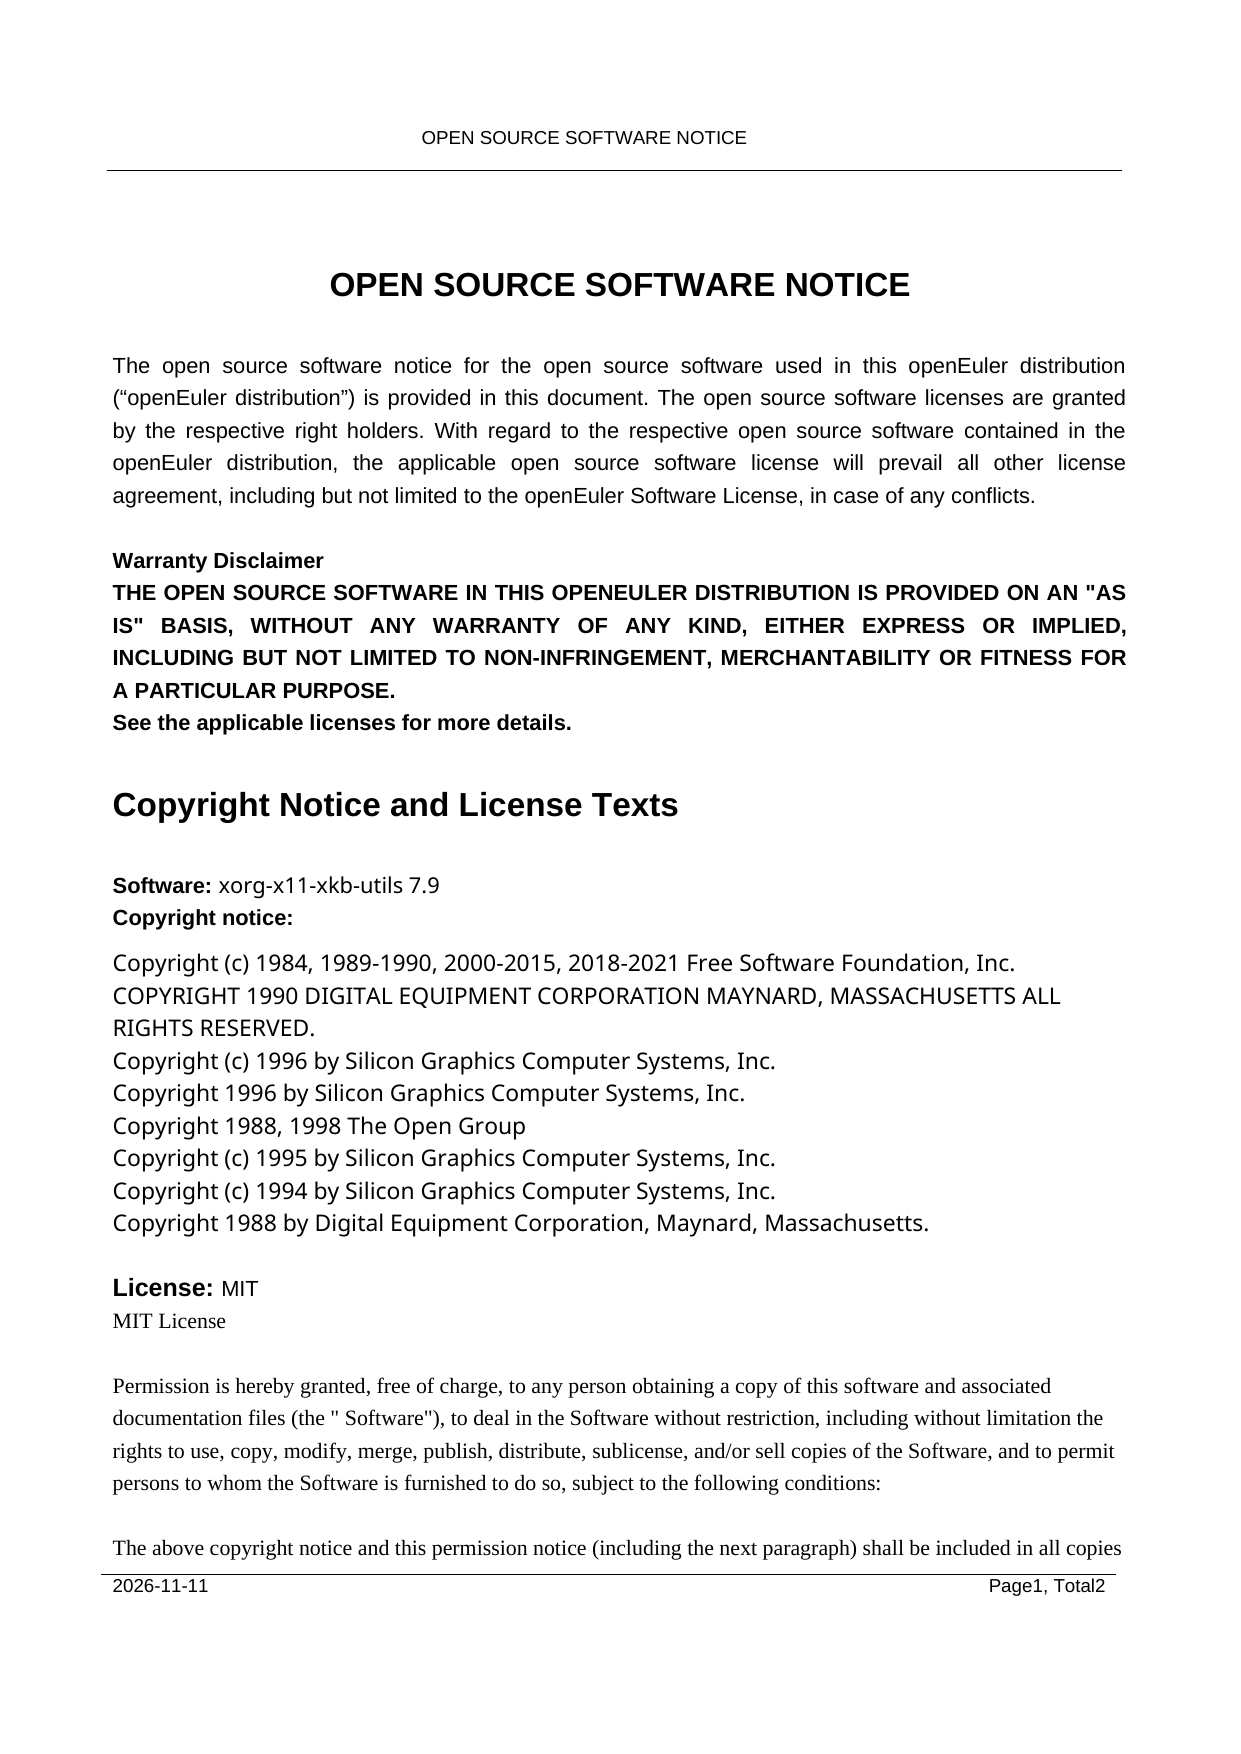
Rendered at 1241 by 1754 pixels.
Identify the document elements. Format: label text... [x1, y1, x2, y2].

text Copyright Notice and License Texts [112, 771, 1128, 836]
text Copyright notice: [112, 901, 1128, 934]
title Software: xorg-x11-xkb-utils 7.9 [112, 869, 1128, 901]
text The open source software notice for the open source software used in this openEuler distribution (“openEuler distribution”) is provided in this document. The open source software licenses are granted by the respective right holders. With regard to the respective open source software contained in the openEuler distribution, the applicable open source software license will prevail all other license agreement, including but not limited to the openEuler Software License, in case of any conflicts. [112, 349, 1128, 511]
text License: MIT [112, 1272, 1128, 1304]
text OPEN SOURCE SOFTWARE NOTICE [112, 251, 1128, 316]
text THE OPEN SOURCE SOFTWARE IN THIS OPENEULER DISTRIBUTION IS PROVIDED ON AN "AS IS" BASIS, WITHOUT ANY WARRANTY OF ANY KIND, EITHER EXPRESS OR IMPLIED, INCLUDING BUT NOT LIMITED TO NON-INFRINGEMENT, MERCHANTABILITY OR FITNESS FOR A PARTICULAR PURPOSE. See the applicable licenses for more details. [112, 576, 1128, 739]
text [112, 1304, 1128, 1564]
text Warranty Disclaimer [112, 544, 1128, 576]
text Copyright (c) 1984, 1989-1990, 2000-2015, 2018-2021 Free Software Foundation, Inc. COPYRIGHT 1990 DIGITAL EQUIPMENT CORPORATION MAYNARD, MASSACHUSETTS ALL RIGHTS RESERVED. Copyright (c) 1996 by Silicon Graphics Computer Systems, Inc. Copyright 1996 by Silicon Graphics Computer Systems, Inc. Copyright 1988, 1998 The Open Group Copyright (c) 1995 by Silicon Graphics Computer Systems, Inc. Copyright (c) 1994 by Silicon Graphics Computer Systems, Inc. Copyright 1988 by Digital Equipment Corporation, Maynard, Massachusetts. [112, 947, 1128, 1272]
